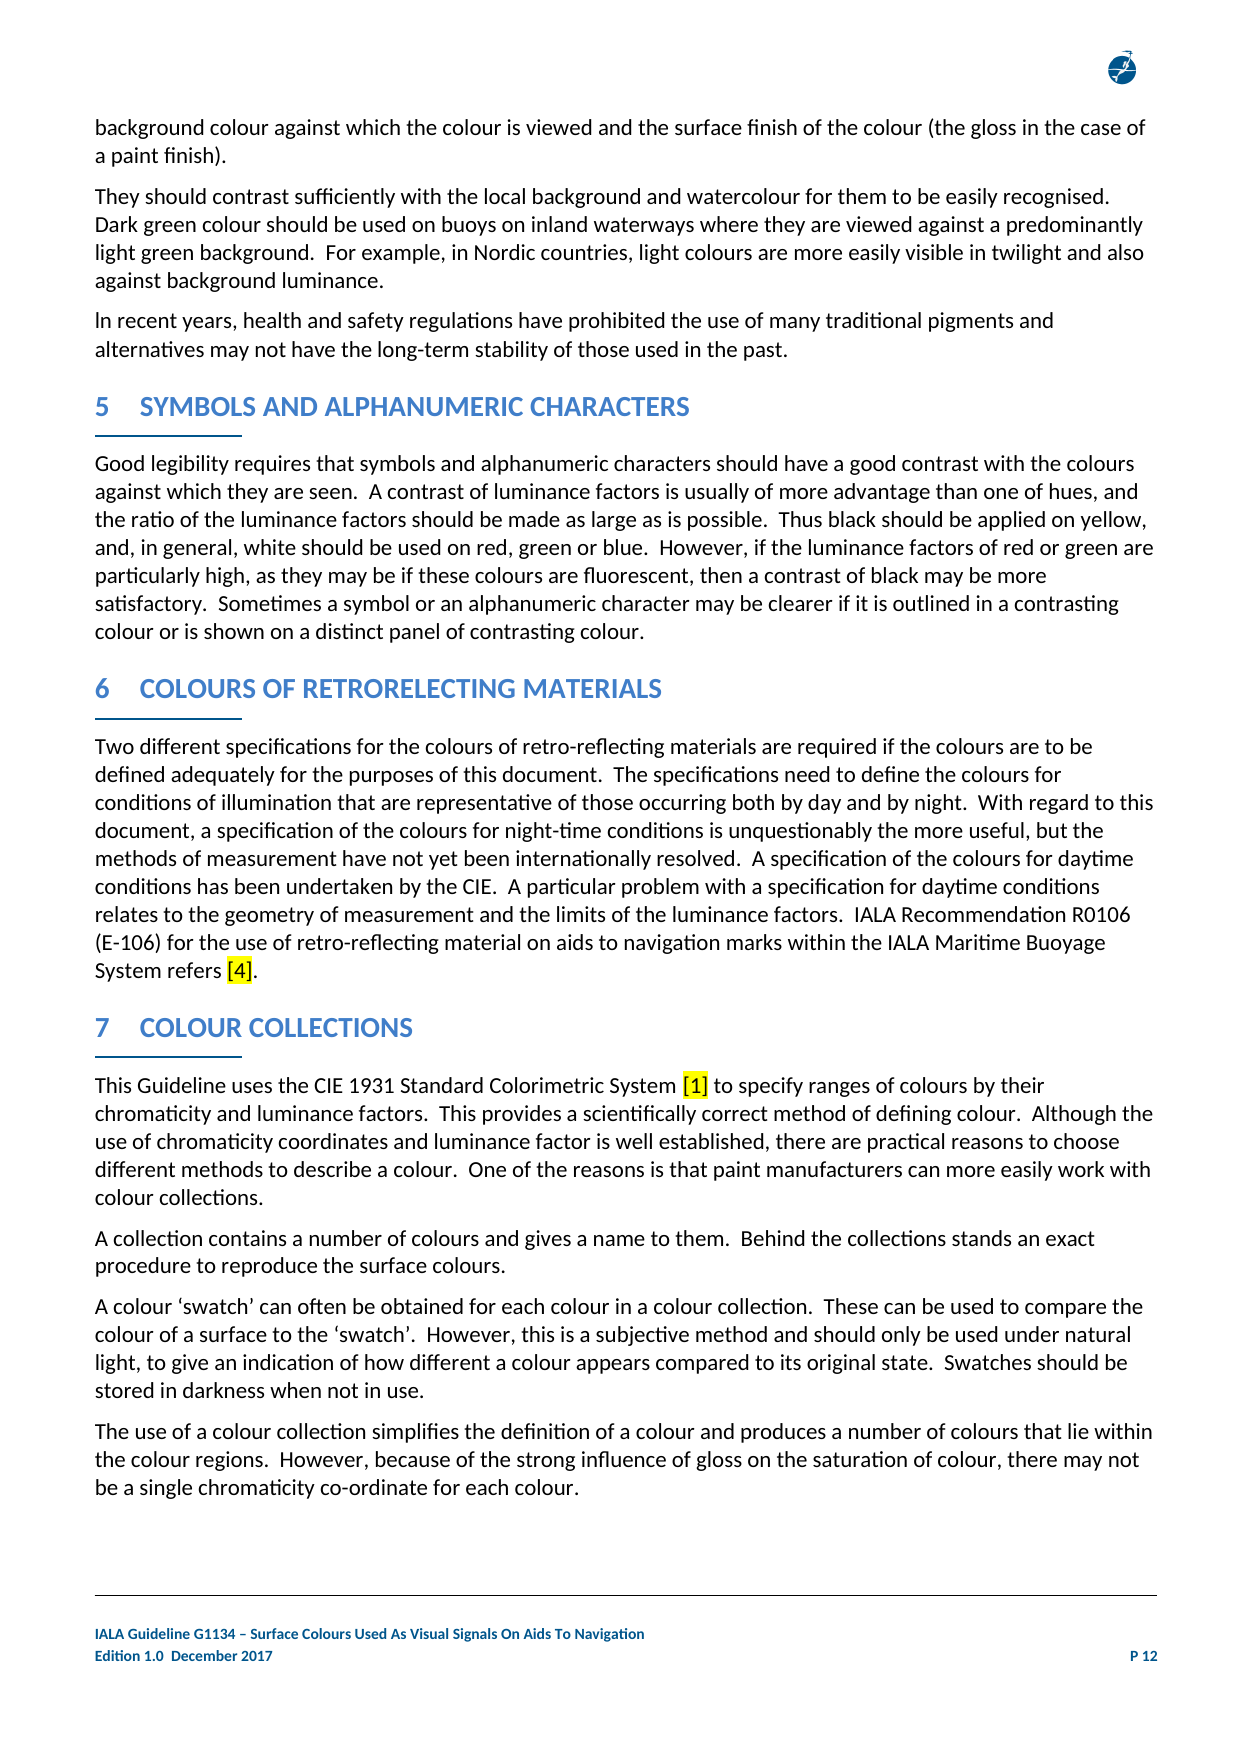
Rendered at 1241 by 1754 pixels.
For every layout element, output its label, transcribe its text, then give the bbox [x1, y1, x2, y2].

subtitle SYMBOLS AND ALPHANUMERIC CHARACTERS [94, 388, 1157, 423]
text ln recent years, health and safety regulations have prohibited the use of many traditional pigments and alternatives may not have the long-term stability of those used in the past. [94, 307, 1157, 363]
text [94, 113, 1157, 169]
subtitle COLOURS OF RETRORELECTING MATERIALS [94, 671, 1157, 706]
text A collection contains a number of colours and gives a name to them. Behind the collections stands an exact procedure to reproduce the surface colours. [94, 1224, 1157, 1280]
picture [1077, 0, 1196, 119]
text This Guideline uses the CIE 1931 Standard Colorimetric System [1] to specify ranges of colours by their chromaticity and luminance factors. This provides a scientifically correct method of defining colour. Although the use of chromaticity coordinates and luminance factor is well established, there are practical reasons to choose different methods to describe a colour. One of the reasons is that paint manufacturers can more easily work with colour collections. [94, 1071, 1157, 1211]
text They should contrast sufficiently with the local background and watercolour for them to be easily recognised. Dark green colour should be used on buoys on inland waterways where they are viewed against a predominantly light green background. For example, in Nordic countries, light colours are more easily visible in twilight and also against background luminance. [94, 182, 1157, 294]
text A colour ‘swatch’ can often be obtained for each colour in a colour collection. These can be used to compare the colour of a surface to the ‘swatch’. However, this is a subjective method and should only be used under natural light, to give an indication of how different a colour appears compared to its original state. Swatches should be stored in darkness when not in use. [94, 1292, 1157, 1404]
text Good legibility requires that symbols and alphanumeric characters should have a good contrast with the colours against which they are seen. A contrast of luminance factors is usually of more advantage than one of hues, and the ratio of the luminance factors should be made as large as is possible. Thus black should be applied on yellow, and, in general, white should be used on red, green or blue. However, if the luminance factors of red or green are particularly high, as they may be if these colours are fluorescent, then a contrast of black may be more satisfactory. Sometimes a symbol or an alphanumeric character may be clearer if it is outlined in a contrasting colour or is shown on a distinct panel of contrasting colour. [94, 449, 1157, 646]
text Two different specifications for the colours of retro-reflecting materials are required if the colours are to be defined adequately for the purposes of this document. The specifications need to define the colours for conditions of illumination that are representative of those occurring both by day and by night. With regard to this document, a specification of the colours for night-time conditions is unquestionably the more useful, but the methods of measurement have not yet been internationally resolved. A specification of the colours for daytime conditions has been undertaken by the CIE. A particular problem with a specification for daytime conditions relates to the geometry of measurement and the limits of the luminance factors. IALA Recommendation R0106 (E-106) for the use of retro-reflecting material on aids to navigation marks within the IALA Maritime Buoyage System refers [4]. [94, 732, 1157, 984]
text The use of a colour collection simplifies the definition of a colour and produces a number of colours that lie within the colour regions. However, because of the strong influence of gloss on the saturation of colour, there may not be a single chromaticity co-ordinate for each colour. [94, 1417, 1157, 1501]
subtitle COLOUR COLLECTIONS [94, 1009, 1157, 1045]
